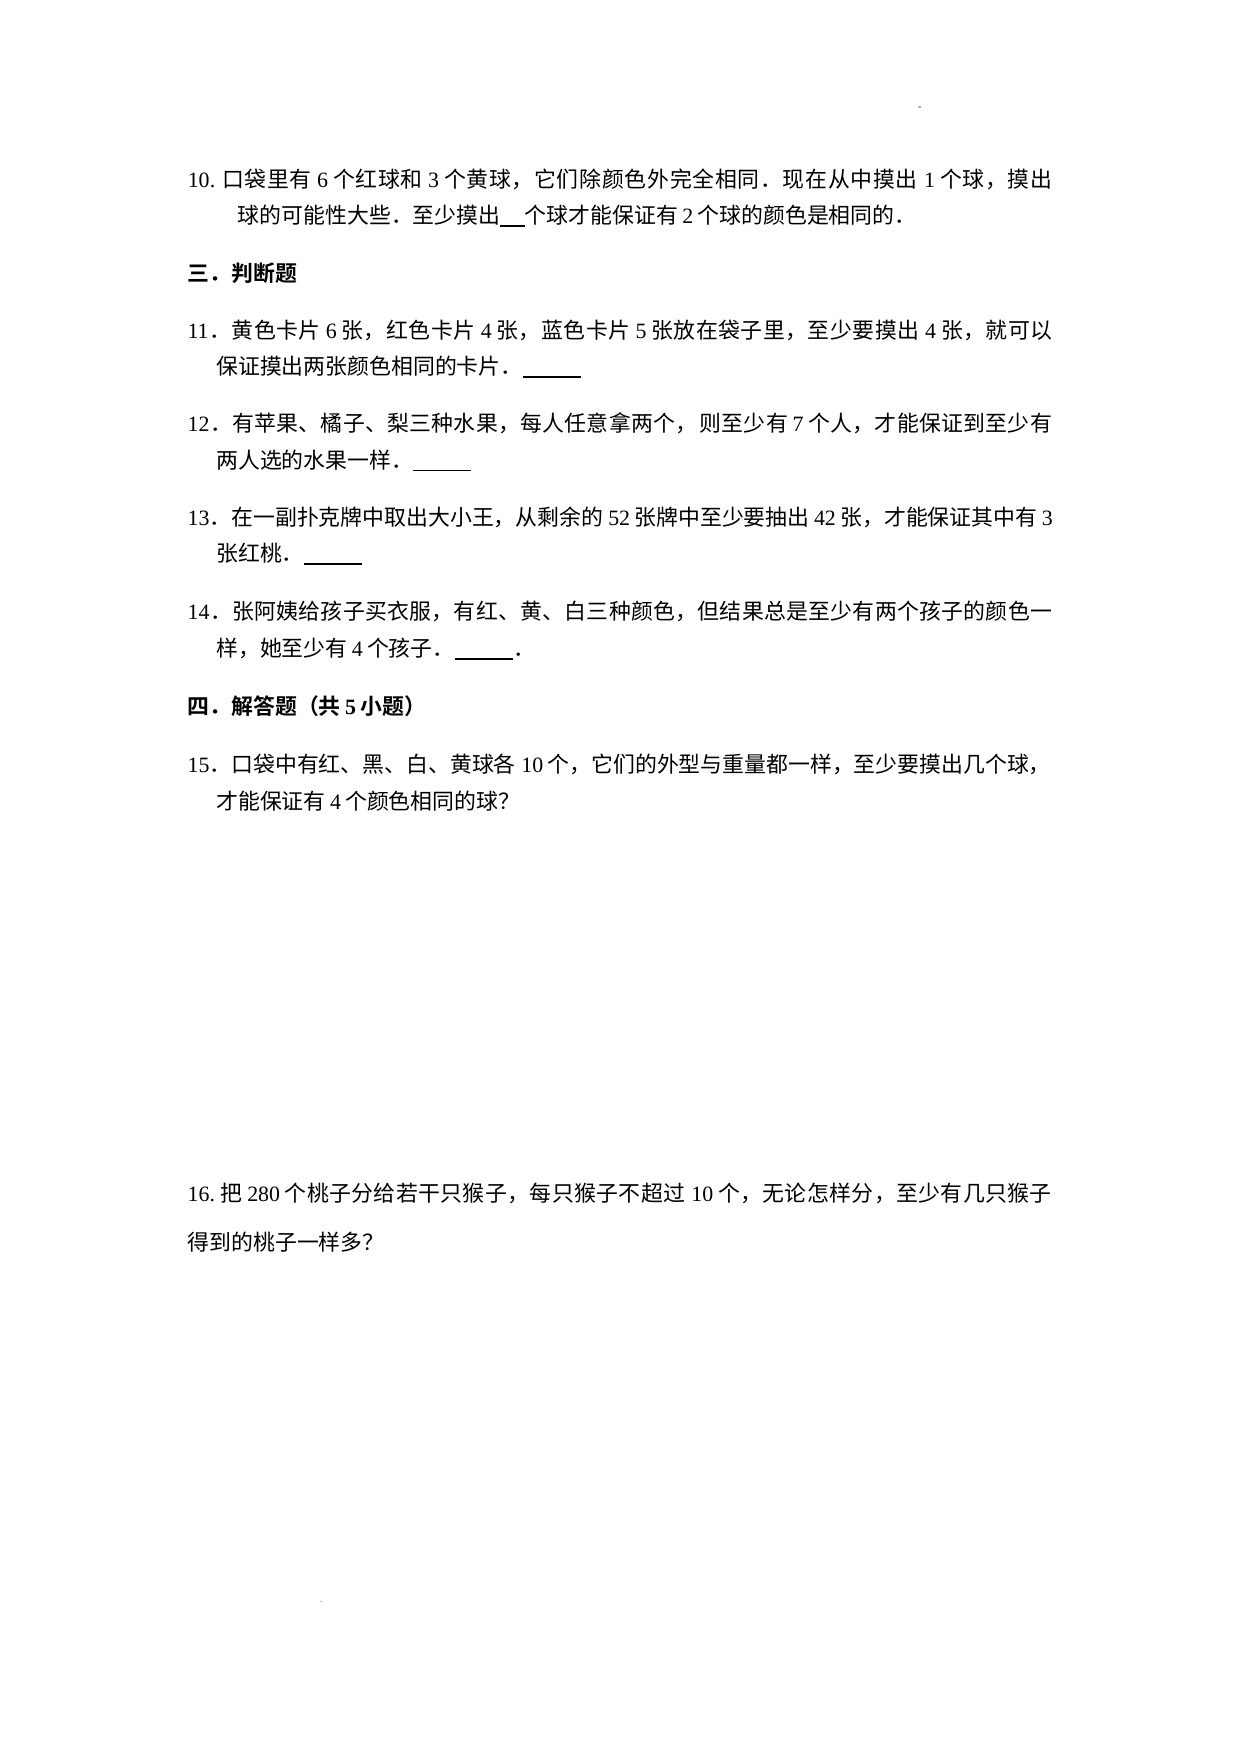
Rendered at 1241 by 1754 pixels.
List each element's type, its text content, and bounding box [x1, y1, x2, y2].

text 10. 口袋里有6个红球和3个黄球，它们除颜色外完全相同．现在从中摸出1个球，摸出 球的可能性大些．至少摸出 个球才能保证有2个球的颜色是相同的． [188, 162, 1053, 230]
text 三．判断题 [187, 256, 1053, 287]
text 13．在一副扑克牌中取出大小王，从剩余的52张牌中至少要抽出42张，才能保证其中有3张红桃． [187, 500, 1053, 568]
text 四．解答题（共5小题） [187, 689, 1053, 721]
list 把280个桃子分给若干只猴子，每只猴子不超过10个，无论怎样分，至少有几只猴子得到的桃子一样多？ [187, 1175, 1053, 1257]
text 15．口袋中有红、黑、白、黄球各10个，它们的外型与重量都一样，至少要摸出几个球，才能保证有4个颜色相同的球？ [187, 747, 1053, 816]
text 14．张阿姨给孩子买衣服，有红、黄、白三种颜色，但结果总是至少有两个孩子的颜色一样，她至少有4个孩子． ． [187, 593, 1053, 663]
text 12．有苹果、橘子、梨三种水果，每人任意拿两个，则至少有7个人，才能保证到至少有两人选的水果一样． [187, 406, 1053, 474]
text 11．黄色卡片6张，红色卡片4张，蓝色卡片5张放在袋子里，至少要摸出4张，就可以保证摸出两张颜色相同的卡片． [187, 313, 1053, 381]
